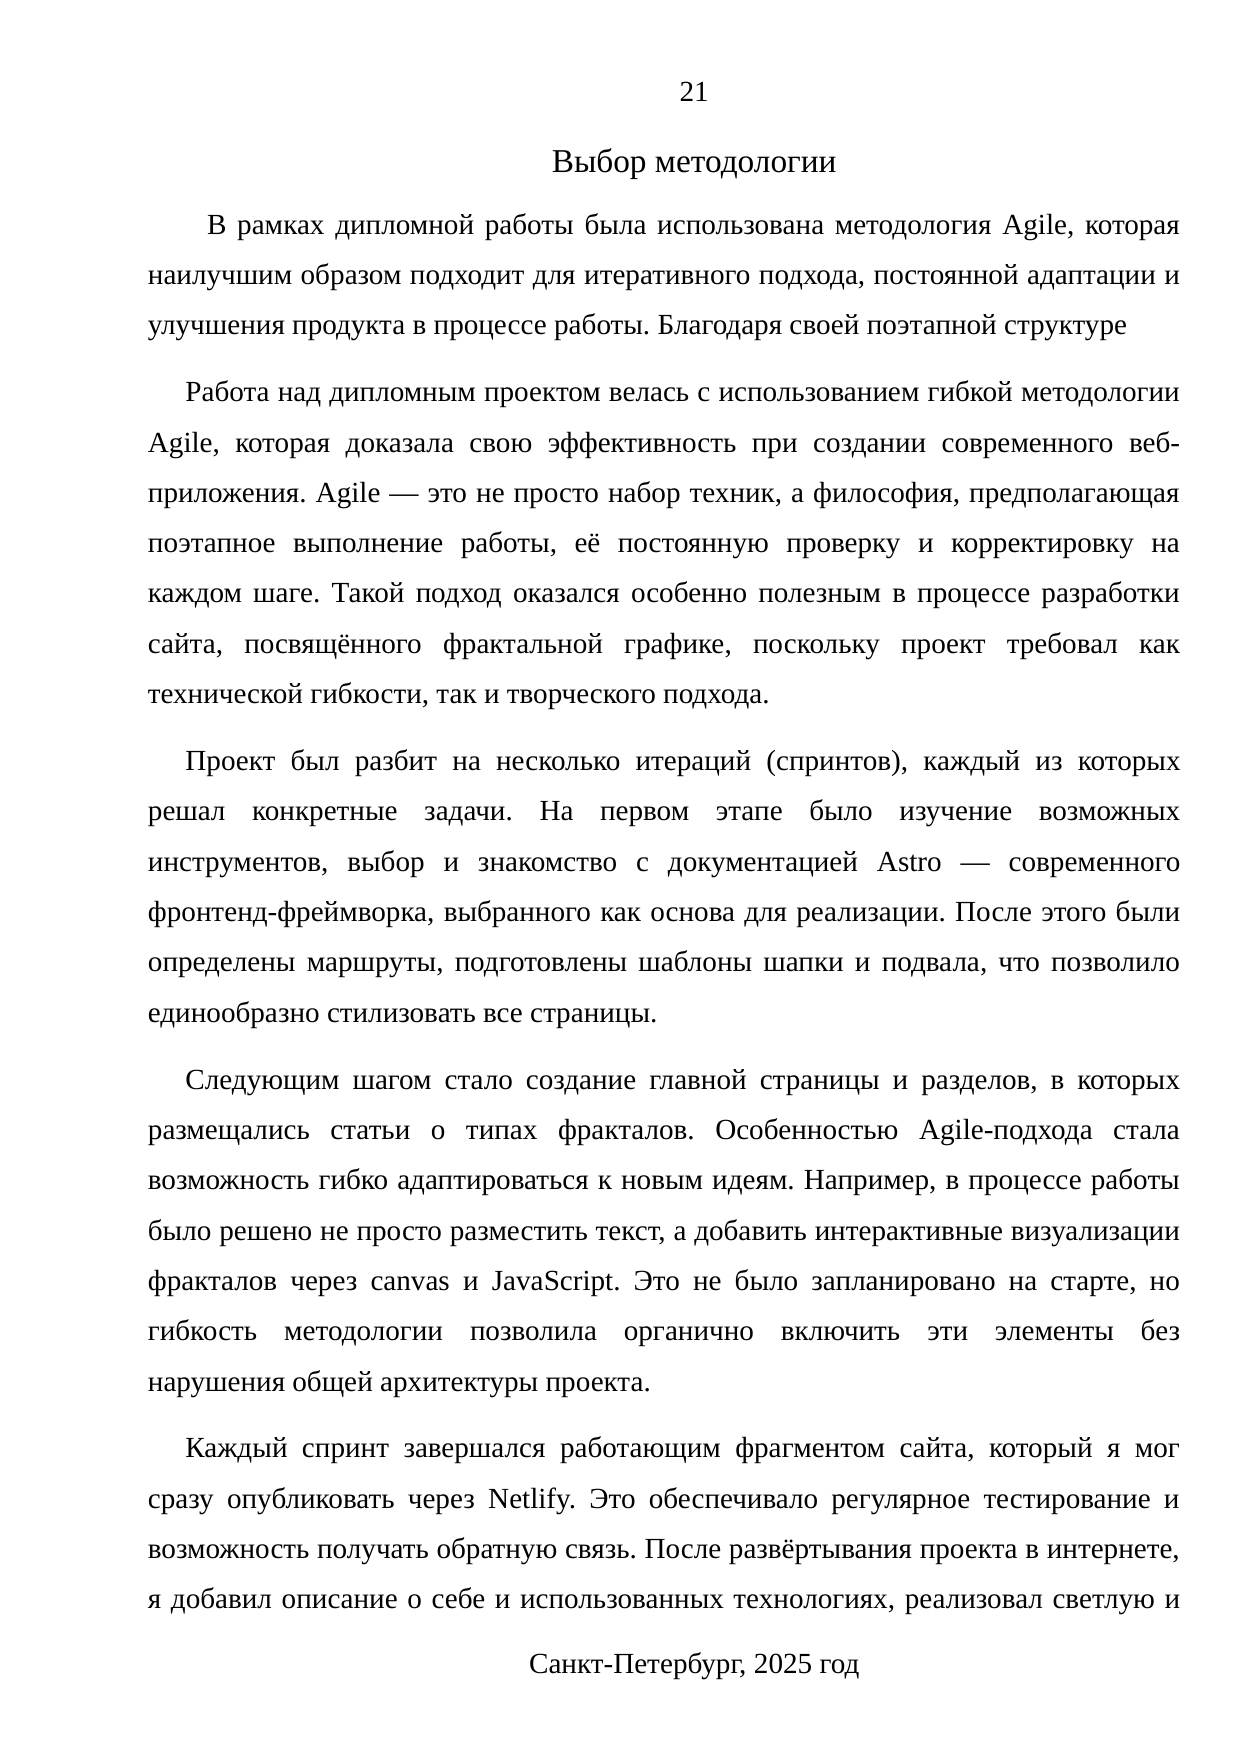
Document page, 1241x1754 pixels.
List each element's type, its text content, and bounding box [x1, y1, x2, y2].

text Проект был разбит на несколько итераций (спринтов), каждый из которых решал конкретные задачи. На первом этапе было изучение возможных инструментов, выбор и знакомство с документацией Astro — современного фронтенд-фреймворка, выбранного как основа для реализации. После этого были определены маршруты, подготовлены шаблоны шапки и подвала, что позволило единообразно стилизовать все страницы. [148, 743, 1181, 1028]
text Следующим шагом стало создание главной страницы и разделов, в которых размещались статьи о типах фракталов. Особенностью Agile-подхода стала возможность гибко адаптироваться к новым идеям. Например, в процессе работы было решено не просто разместить текст, а добавить интерактивные визуализации фракталов через canvas и JavaScript. Это не было запланировано на старте, но гибкость методологии позволила органично включить эти элементы без нарушения общей архитектуры проекта. [148, 1062, 1181, 1397]
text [148, 1431, 1181, 1615]
text В рамках дипломной работы была использована методология Agile, которая наилучшим образом подходит для итеративного подхода, постоянной адаптации и улучшения продукта в процессе работы. Благодаря своей поэтапной структуре [148, 207, 1181, 341]
subtitle Выбор методологии [148, 141, 1181, 179]
text Работа над дипломным проектом велась с использованием гибкой методологии Agile, которая доказала свою эффективность при создании современного веб-приложения. Agile — это не просто набор техник, а философия, предполагающая поэтапное выполнение работы, её постоянную проверку и корректировку на каждом шаге. Такой подход оказался особенно полезным в процессе разработки сайта, посвящённого фрактальной графике, поскольку проект требовал как технической гибкости, так и творческого подхода. [148, 374, 1181, 710]
